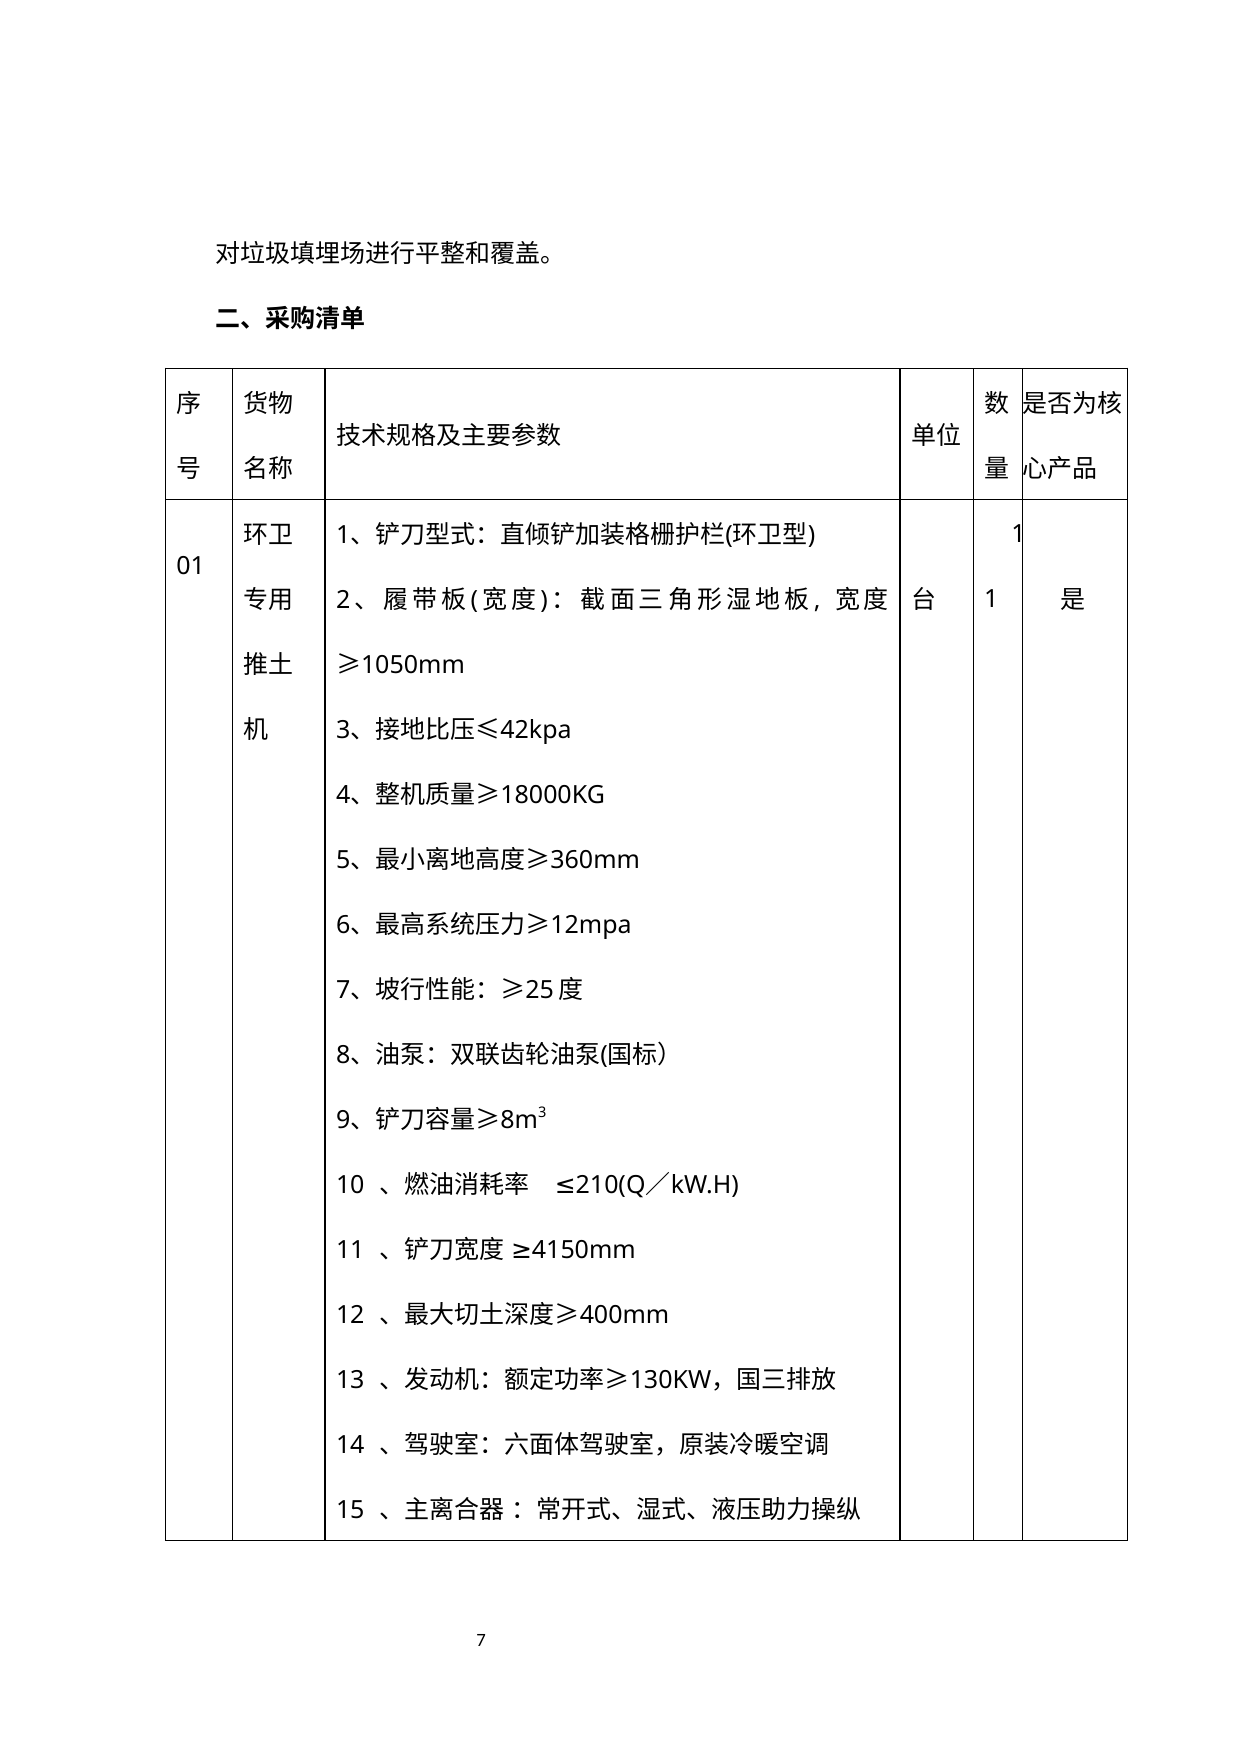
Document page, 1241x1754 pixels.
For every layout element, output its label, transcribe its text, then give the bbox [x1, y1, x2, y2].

table_cell 01 [166, 500, 232, 1540]
text 对垃圾填埋场进行平整和覆盖。 [165, 219, 1087, 284]
table_header 单位 [901, 369, 973, 499]
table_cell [326, 500, 899, 1540]
table_cell 1 1 [974, 500, 1022, 1540]
table_header 货物名称 [233, 369, 324, 499]
table_cell 是 [1023, 500, 1127, 1540]
text 二、采购清单 [165, 284, 1087, 349]
table_header 数量 [974, 369, 1022, 499]
table_header 是否为核心产品 [1023, 369, 1127, 499]
table_cell 环卫专用推土机 [233, 500, 324, 1540]
table_header 序号 [166, 369, 232, 499]
table_cell 台 [901, 500, 973, 1540]
table_header 技术规格及主要参数 [326, 369, 899, 499]
